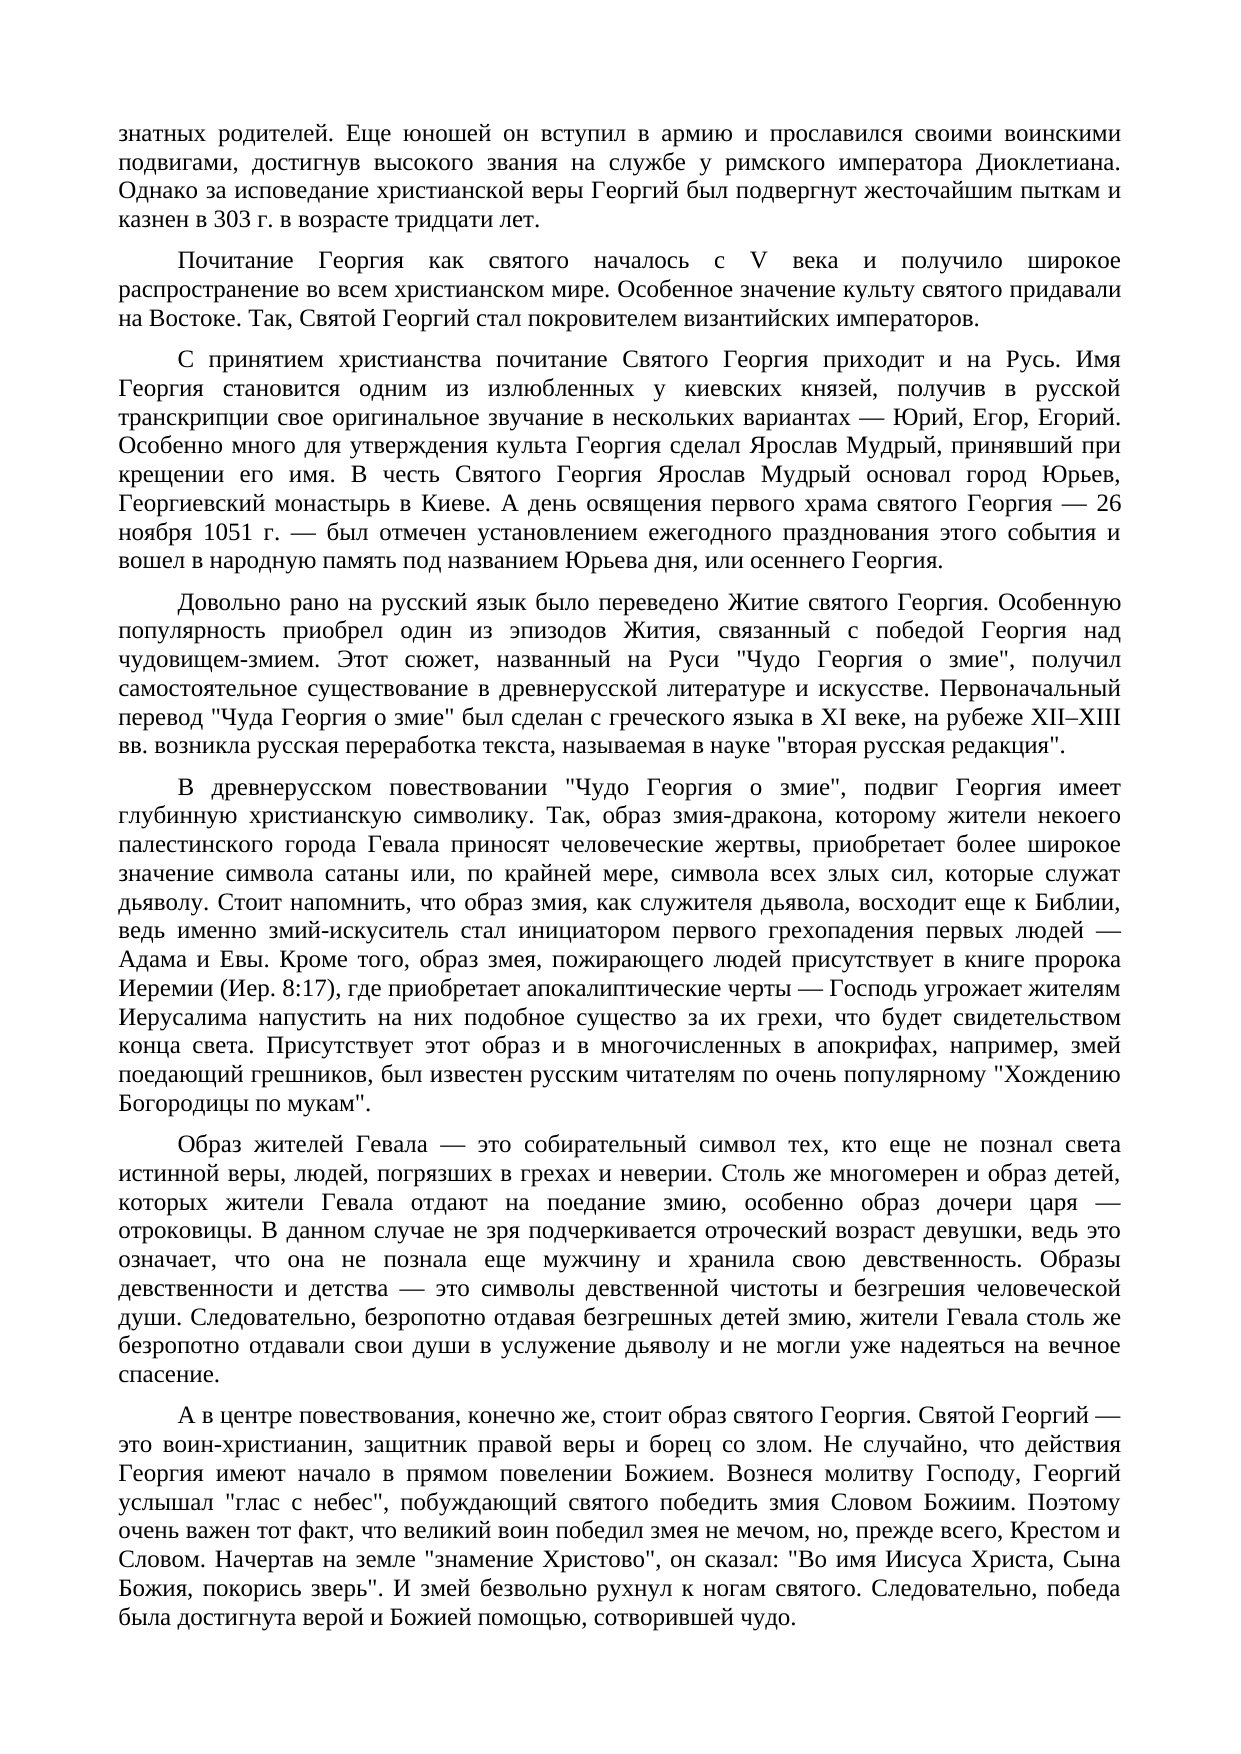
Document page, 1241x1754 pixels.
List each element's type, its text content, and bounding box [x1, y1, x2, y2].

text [118, 118, 1122, 233]
text В древнерусском повествовании "Чудо Георгия о змие", подвиг Георгия имеет глубинную христианскую символику. Так, образ змия-дракона, которому жители некоего палестинского города Гевала приносят человеческие жертвы, приобретает более широкое значение символа сатаны или, по крайней мере, символа всех злых сил, которые служат дьяволу. Стоит напомнить, что образ змия, как служителя дьявола, восходит еще к Библии, ведь именно змий-искуситель стал инициатором первого грехопадения первых людей — Адама и Евы. Кроме того, образ змея, пожирающего людей присутствует в книге пророка Иеремии (Иер. 8:17), где приобретает апокалиптические черты — Господь угрожает жителям Иерусалима напустить на них подобное существо за их грехи, что будет свидетельством конца света. Присутствует этот образ и в многочисленных в апокрифах, например, змей поедающий грешников, был известен русским читателям по очень популярному "Хождению Богородицы по мукам". [118, 772, 1122, 1117]
text Почитание Георгия как святого началось с V века и получило широкое распространение во всем христианском мире. Особенное значение культу святого придавали на Востоке. Так, Святой Георгий стал покровителем византийских императоров. [118, 246, 1122, 332]
text Довольно рано на русский язык было переведено Житие святого Георгия. Особенную популярность приобрел один из эпизодов Жития, связанный с победой Георгия над чудовищем-змием. Этот сюжет, названный на Руси "Чудо Георгия о змие", получил самостоятельное существование в древнерусской литературе и искусстве. Первоначальный перевод "Чуда Георгия о змие" был сделан с греческого языка в XI веке, на рубеже XII–XIII вв. возникла русская переработка текста, называемая в науке "вторая русская редакция". [118, 587, 1122, 759]
text С принятием христианства почитание Святого Георгия приходит и на Русь. Имя Георгия становится одним из излюбленных у киевских князей, получив в русской транскрипции свое оригинальное звучание в нескольких вариантах — Юрий, Егор, Егорий. Особенно много для утверждения культа Георгия сделал Ярослав Мудрый, принявший при крещении его имя. В честь Святого Георгия Ярослав Мудрый основал город Юрьев, Георгиевский монастырь в Киеве. А день освящения первого храма святого Георгия — 26 ноября 1051 г. — был отмечен установлением ежегодного празднования этого события и вошел в народную память под названием Юрьева дня, или осеннего Георгия. [118, 344, 1122, 574]
text Образ жителей Гевала — это собирательный символ тех, кто еще не познал света истинной веры, людей, погрязших в грехах и неверии. Столь же многомерен и образ детей, которых жители Гевала отдают на поедание змию, особенно образ дочери царя — отроковицы. В данном случае не зря подчеркивается отроческий возраст девушки, ведь это означает, что она не познала еще мужчину и хранила свою девственность. Образы девственности и детства — это символы девственной чистоты и безгрешия человеческой души. Следовательно, безропотно отдавая безгрешных детей змию, жители Гевала столь же безропотно отдавали свои души в услужение дьяволу и не могли уже надеяться на вечное спасение. [118, 1129, 1122, 1388]
text А в центре повествования, конечно же, стоит образ святого Георгия. Святой Георгий — это воин-христианин, защитник правой веры и борец со злом. Не случайно, что действия Георгия имеют начало в прямом повелении Божием. Вознеся молитву Господу, Георгий услышал "глас с небес", побуждающий святого победить змия Словом Божиим. Поэтому очень важен тот факт, что великий воин победил змея не мечом, но, прежде всего, Крестом и Словом. Начертав на земле "знамение Христово", он сказал: "Во имя Иисуса Христа, Сына Божия, покорись зверь". И змей безвольно рухнул к ногам святого. Следовательно, победа была достигнута верой и Божией помощью, сотворившей чудо. [118, 1401, 1122, 1631]
